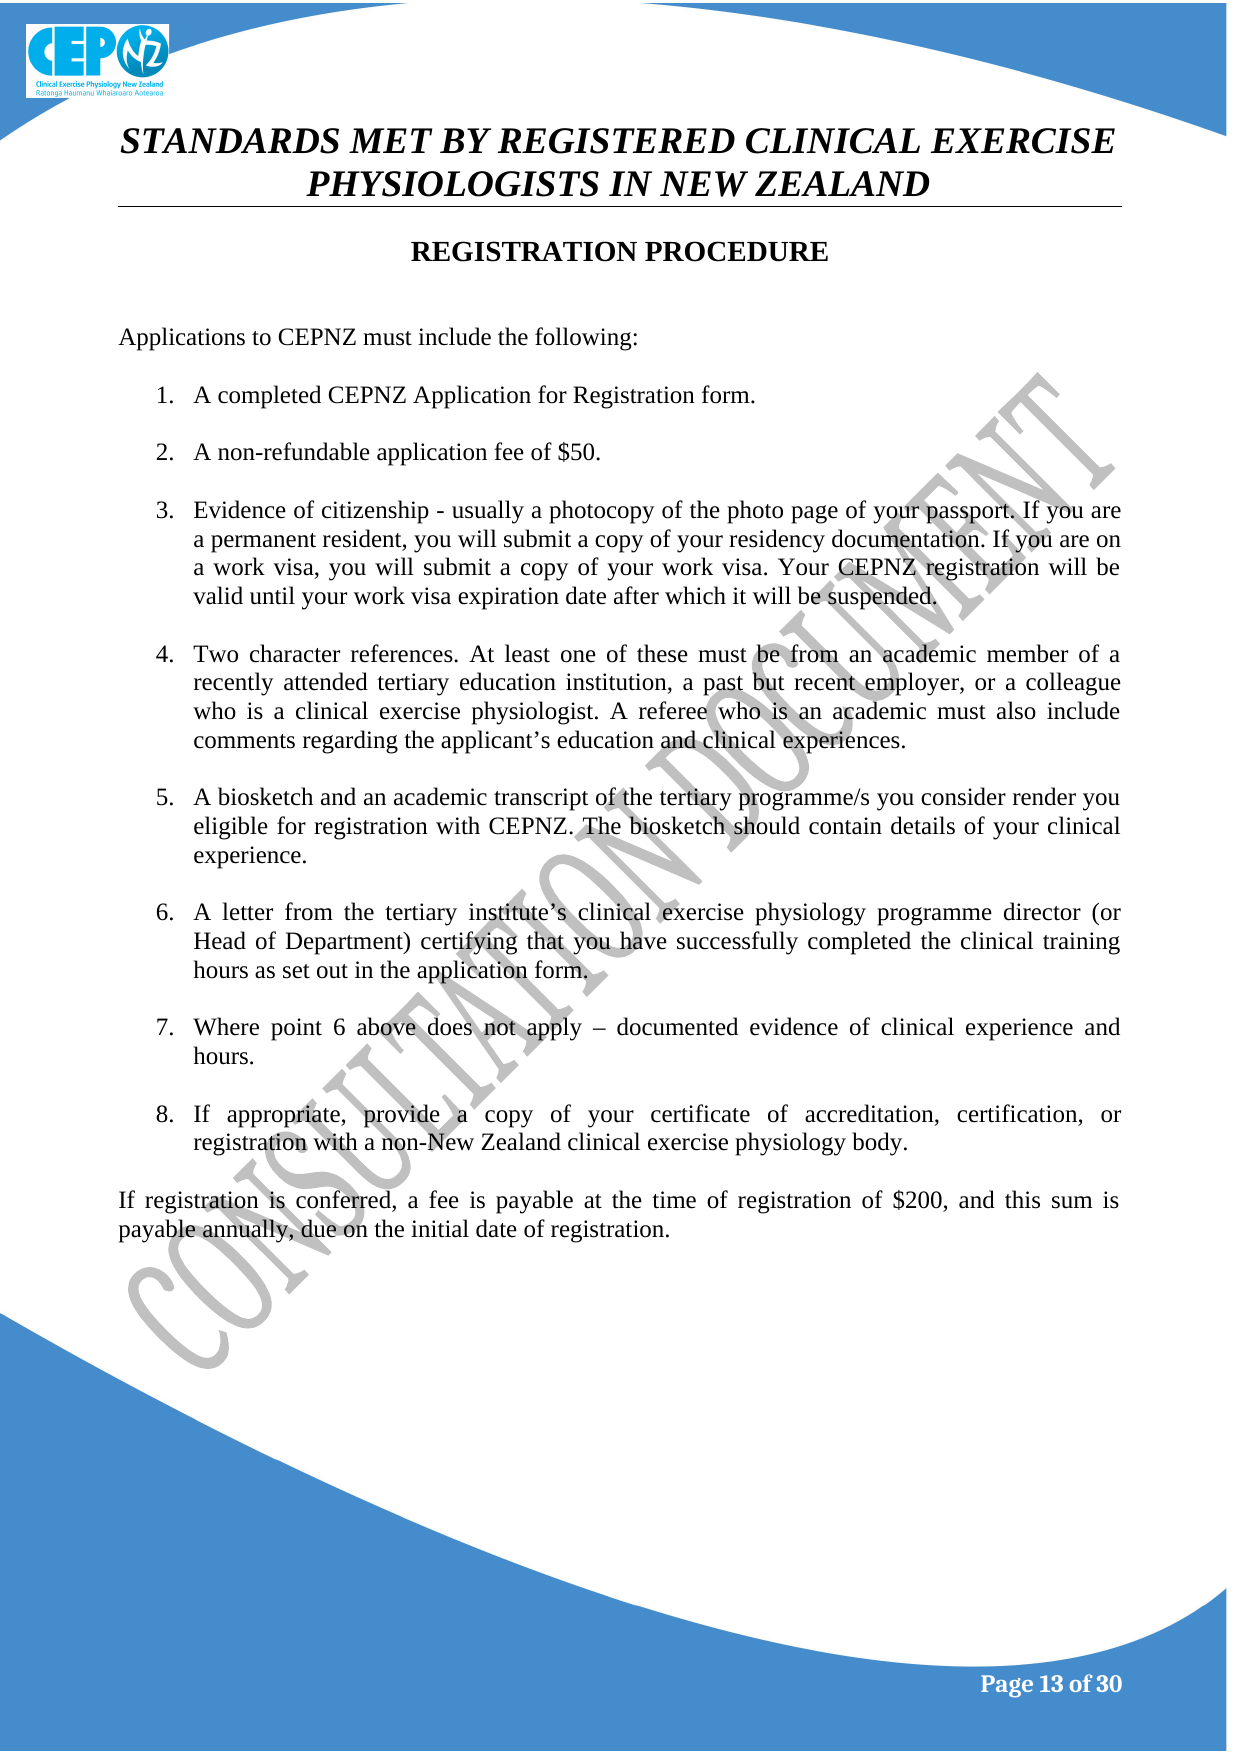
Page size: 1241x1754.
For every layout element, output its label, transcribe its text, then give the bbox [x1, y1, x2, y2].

list Two character references. At least one of these must be from an academic member of a recently attended tertiary education institution, a past but recent employer, or a colleague who is a clinical exercise physiologist. A referee who is an academic must also include comments regarding the applicant’s education and clinical experiences. [156, 639, 1122, 754]
list A letter from the tertiary institute’s clinical exercise physiology programme director (or Head of Department) certifying that you have successfully completed the clinical training hours as set out in the application form. [156, 897, 1122, 984]
text REGISTRATION PROCEDURE [118, 234, 1122, 267]
list A biosketch and an academic transcript of the tertiary programme/s you consider render you eligible for registration with CEPNZ. The biosketch should contain details of your clinical experience. [156, 782, 1122, 869]
picture [0, 3, 1227, 1751]
list If appropriate, provide a copy of your certificate of accreditation, certification, or registration with a non-New Zealand clinical exercise physiology body. [156, 1099, 1122, 1156]
text If registration is conferred, a fee is payable at the time of registration of $200, and this sum is payable annually, due on the initial date of registration. [118, 1185, 1122, 1242]
text STANDARDS MET BY REGISTERED CLINICAL EXERCISE PHYSIOLOGISTS IN NEW ZEALAND [118, 118, 1122, 206]
list A non-refundable application fee of $50. [156, 437, 1122, 466]
text Applications to CEPNZ must include the following: [118, 322, 1122, 351]
list A completed CEPNZ Application for Registration form. [156, 380, 1122, 409]
list Evidence of citizenship - usually a photocopy of the photo page of your passport. If you are a permanent resident, you will submit a copy of your residency documentation. If you are on a work visa, you will submit a copy of your work visa. Your CEPNZ registration will be valid until your work visa expiration date after which it will be suspended. [156, 495, 1122, 610]
list Where point 6 above does not apply – documented evidence of clinical experience and hours. [156, 1012, 1122, 1070]
